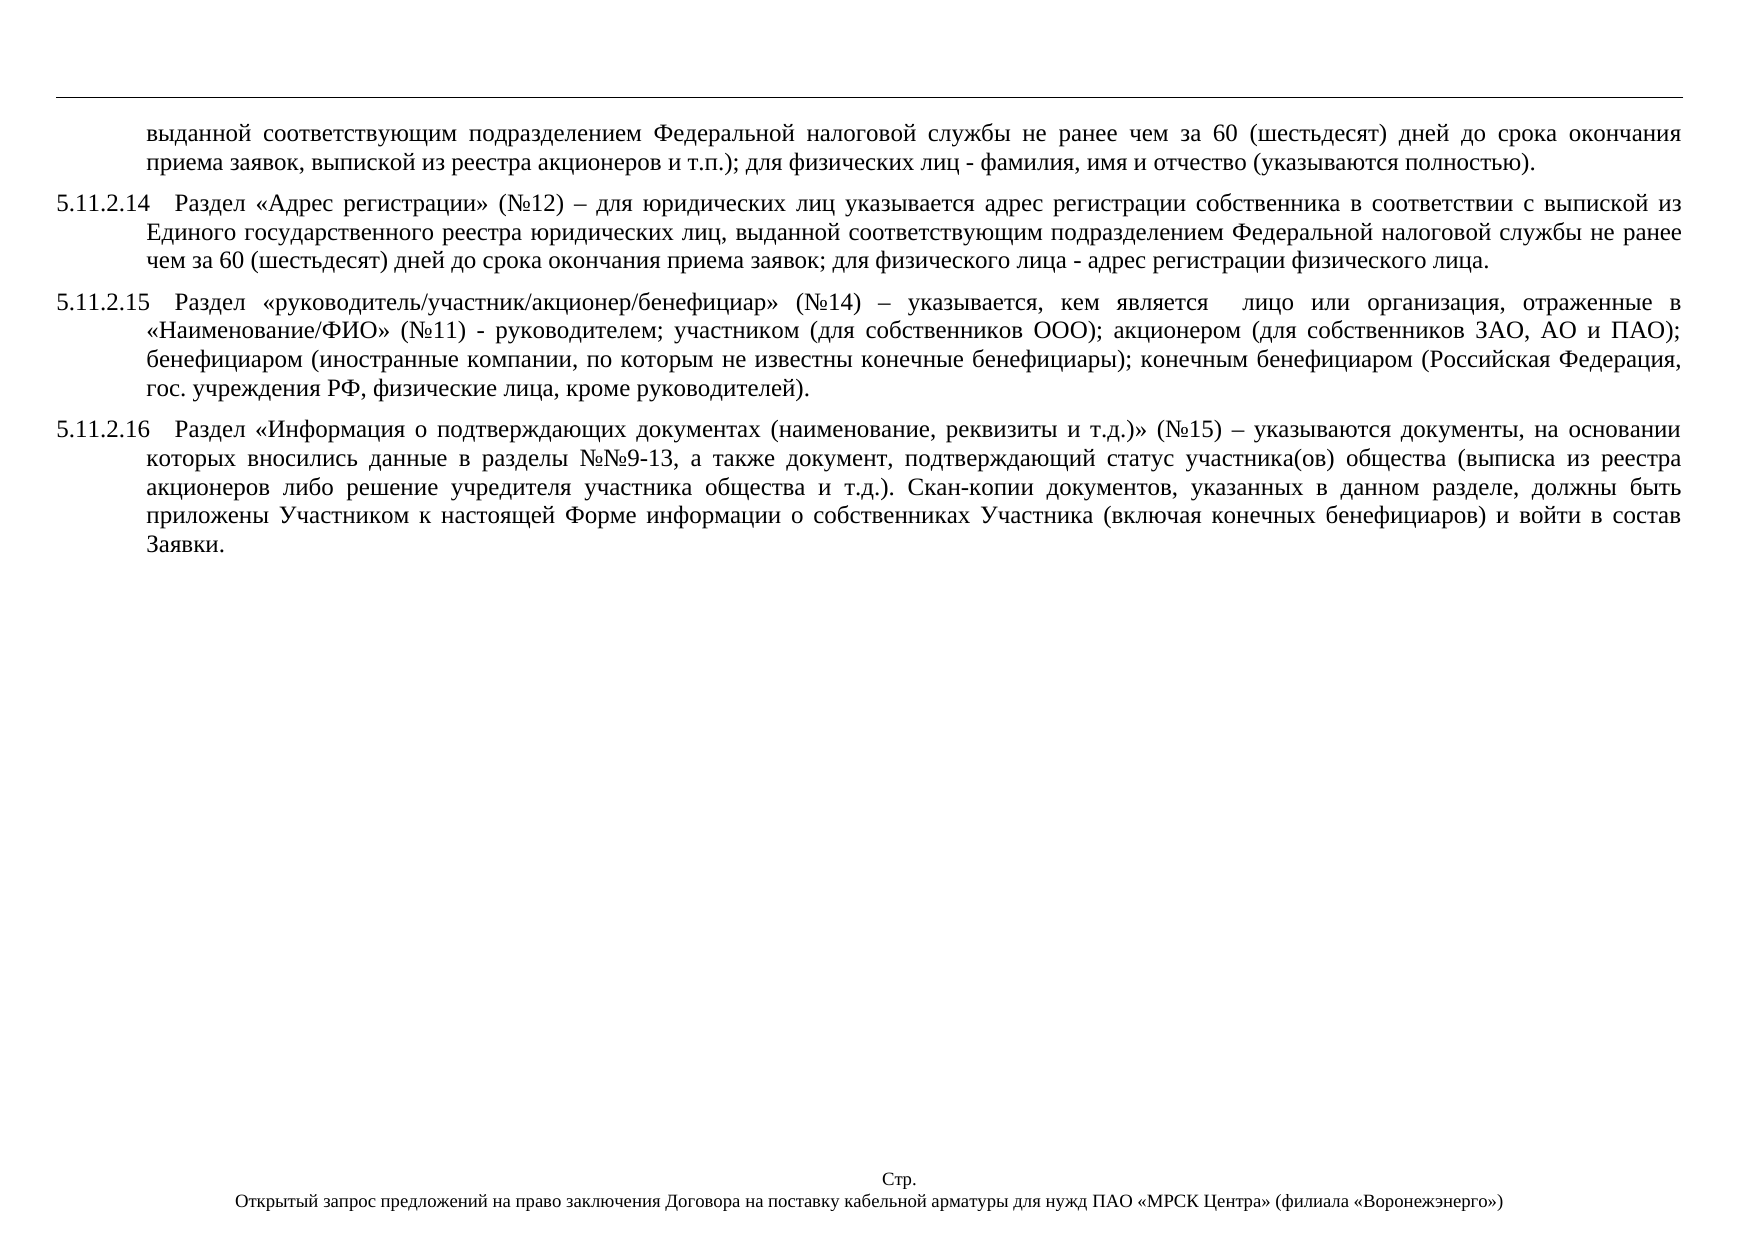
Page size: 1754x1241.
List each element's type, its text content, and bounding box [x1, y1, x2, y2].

list Раздел «руководитель/участник/акционер/бенефициар» (№14) – указывается, кем является лицо или организация, отраженные в «Наименование/ФИО» (№11) - руководителем; участником (для собственников ООО); акционером (для собственников ЗАО, АО и ПАО); бенефициаром (иностранные компании, по которым не известны конечные бенефициары); конечным бенефициаром (Российская Федерация, гос. учреждения РФ, физические лица, кроме руководителей). [56, 287, 1683, 402]
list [56, 118, 1683, 176]
list Раздел «Адрес регистрации» (№12) – для юридических лиц указывается адрес регистрации собственника в соответствии с выпиской из Единого государственного реестра юридических лиц, выданной соответствующим подразделением Федеральной налоговой службы не ранее чем за 60 (шестьдесят) дней до срока окончания приема заявок; для физического лица - адрес регистрации физического лица. [56, 188, 1683, 274]
list Раздел «Информация о подтверждающих документах (наименование, реквизиты и т.д.)» (№15) – указываются документы, на основании которых вносились данные в разделы №№9-13, а также документ, подтверждающий статус участника(ов) общества (выписка из реестра акционеров либо решение учредителя участника общества и т.д.). Скан-копии документов, указанных в данном разделе, должны быть приложены Участником к настоящей Форме информации о собственниках Участника (включая конечных бенефициаров) и войти в состав Заявки. [56, 414, 1683, 558]
